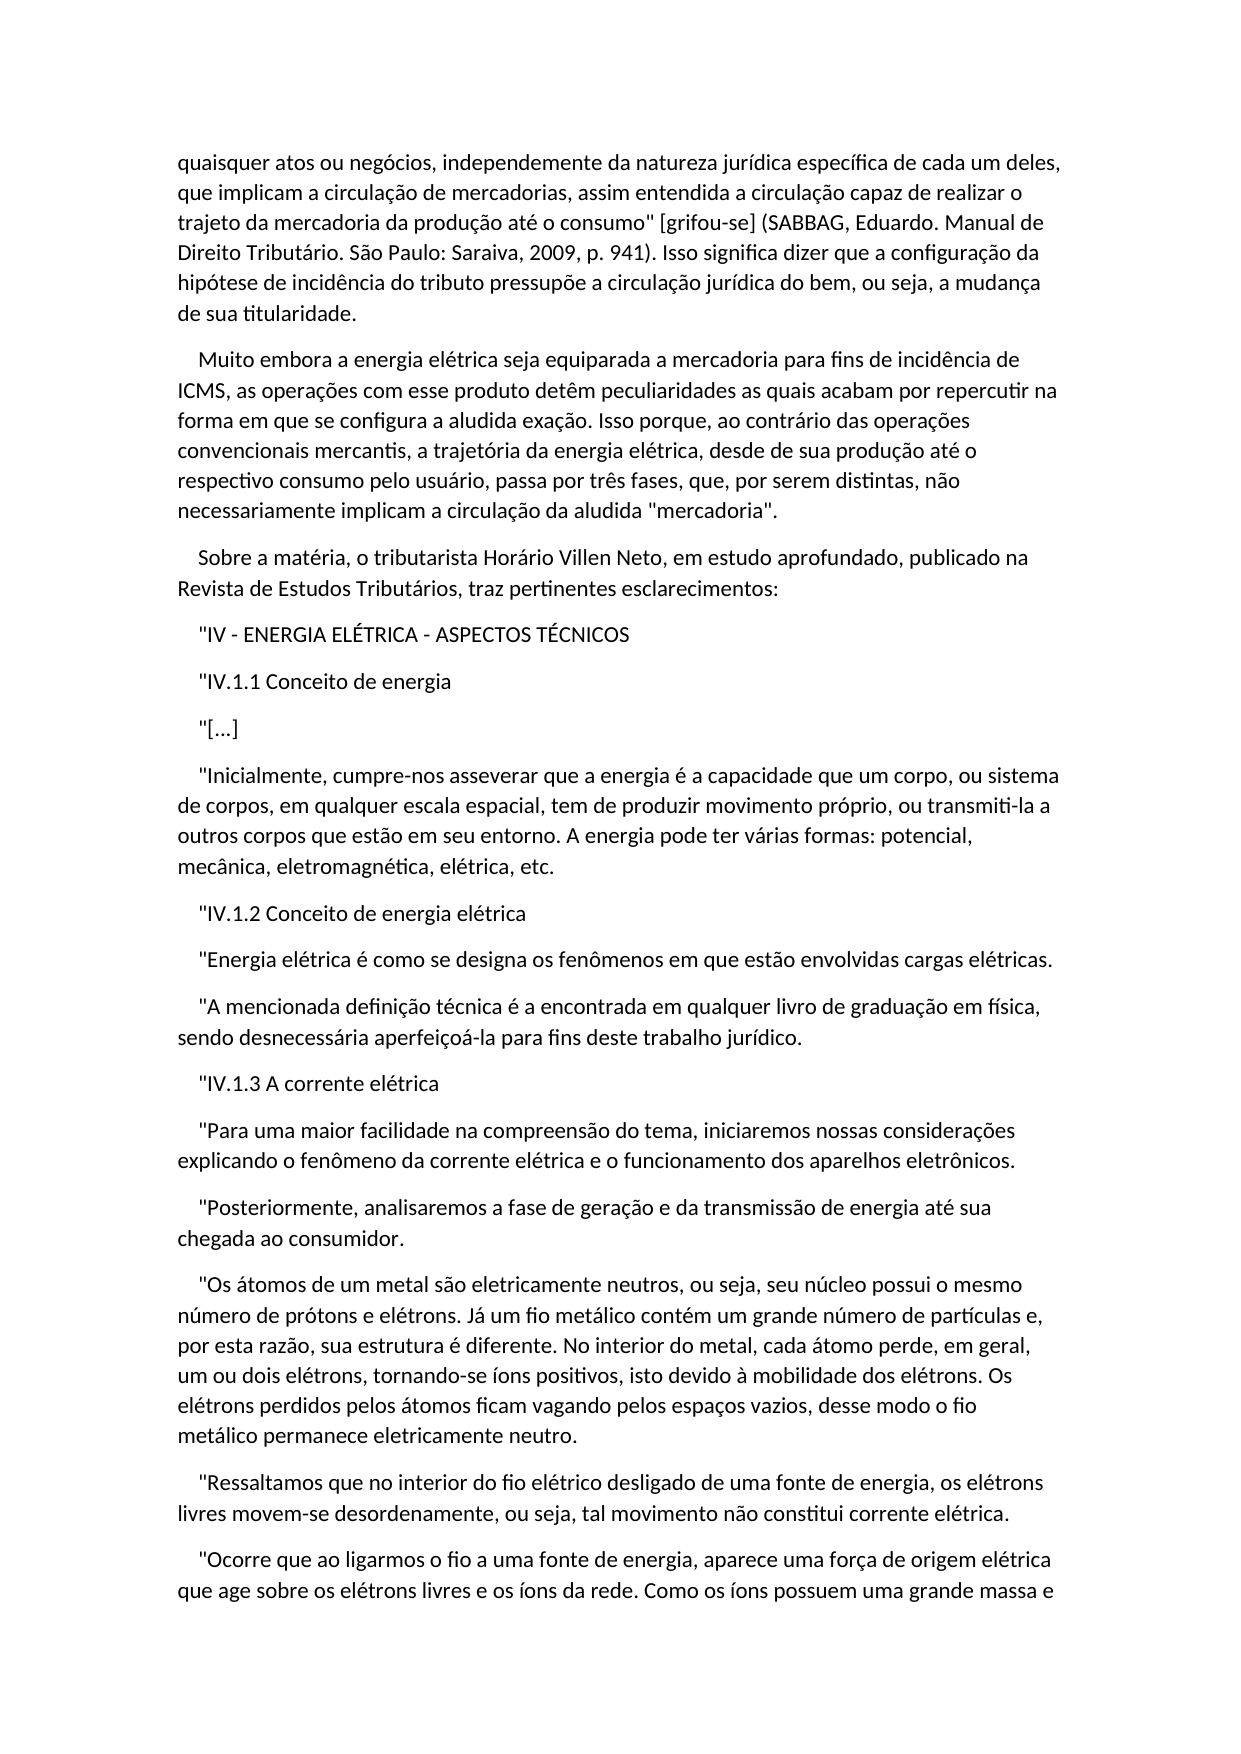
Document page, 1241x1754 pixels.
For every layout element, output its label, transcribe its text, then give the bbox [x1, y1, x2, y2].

text "Os átomos de um metal são eletricamente neutros, ou seja, seu núcleo possui o mesmo número de prótons e elétrons. Já um fio metálico contém um grande número de partículas e, por esta razão, sua estrutura é diferente. No interior do metal, cada átomo perde, em geral, um ou dois elétrons, tornando-se íons positivos, isto devido à mobilidade dos elétrons. Os elétrons perdidos pelos átomos ficam vagando pelos espaços vazios, desse modo o fio metálico permanece eletricamente neutro. [177, 1271, 1063, 1449]
text "[...] [177, 714, 1063, 742]
text "IV - ENERGIA ELÉTRICA - ASPECTOS TÉCNICOS [177, 621, 1063, 648]
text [177, 148, 1063, 327]
text "Energia elétrica é como se designa os fenômenos em que estão envolvidas cargas elétricas. [177, 946, 1063, 973]
text "Ressaltamos que no interior do fio elétrico desligado de uma fonte de energia, os elétrons livres movem-se desordenamente, ou seja, tal movimento não constitui corrente elétrica. [177, 1468, 1063, 1527]
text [177, 1546, 1063, 1604]
text "IV.1.2 Conceito de energia elétrica [177, 899, 1063, 927]
text Sobre a matéria, o tributarista Horário Villen Neto, em estudo aprofundado, publicado na Revista de Estudos Tributários, traz pertinentes esclarecimentos: [177, 543, 1063, 602]
text Muito embora a energia elétrica seja equiparada a mercadoria para fins de incidência de ICMS, as operações com esse produto detêm peculiaridades as quais acabam por repercutir na forma em que se configura a aludida exação. Isso porque, ao contrário das operações convencionais mercantis, a trajetória da energia elétrica, desde de sua produção até o respectivo consumo pelo usuário, passa por três fases, que, por serem distintas, não necessariamente implicam a circulação da aludida "mercadoria". [177, 346, 1063, 524]
text "Inicialmente, cumpre-nos asseverar que a energia é a capacidade que um corpo, ou sistema de corpos, em qualquer escala espacial, tem de produzir movimento próprio, ou transmiti-la a outros corpos que estão em seu entorno. A energia pode ter várias formas: potencial, mecânica, eletromagnética, elétrica, etc. [177, 761, 1063, 880]
text "A mencionada definição técnica é a encontrada em qualquer livro de graduação em física, sendo desnecessária aperfeiçoá-la para fins deste trabalho jurídico. [177, 992, 1063, 1051]
text "IV.1.1 Conceito de energia [177, 667, 1063, 695]
text "Posteriormente, analisaremos a fase de geração e da transmissão de energia até sua chegada ao consumidor. [177, 1193, 1063, 1252]
text "IV.1.3 A corrente elétrica [177, 1069, 1063, 1097]
text "Para uma maior facilidade na compreensão do tema, iniciaremos nossas considerações explicando o fenômeno da corrente elétrica e o funcionamento dos aparelhos eletrônicos. [177, 1116, 1063, 1174]
